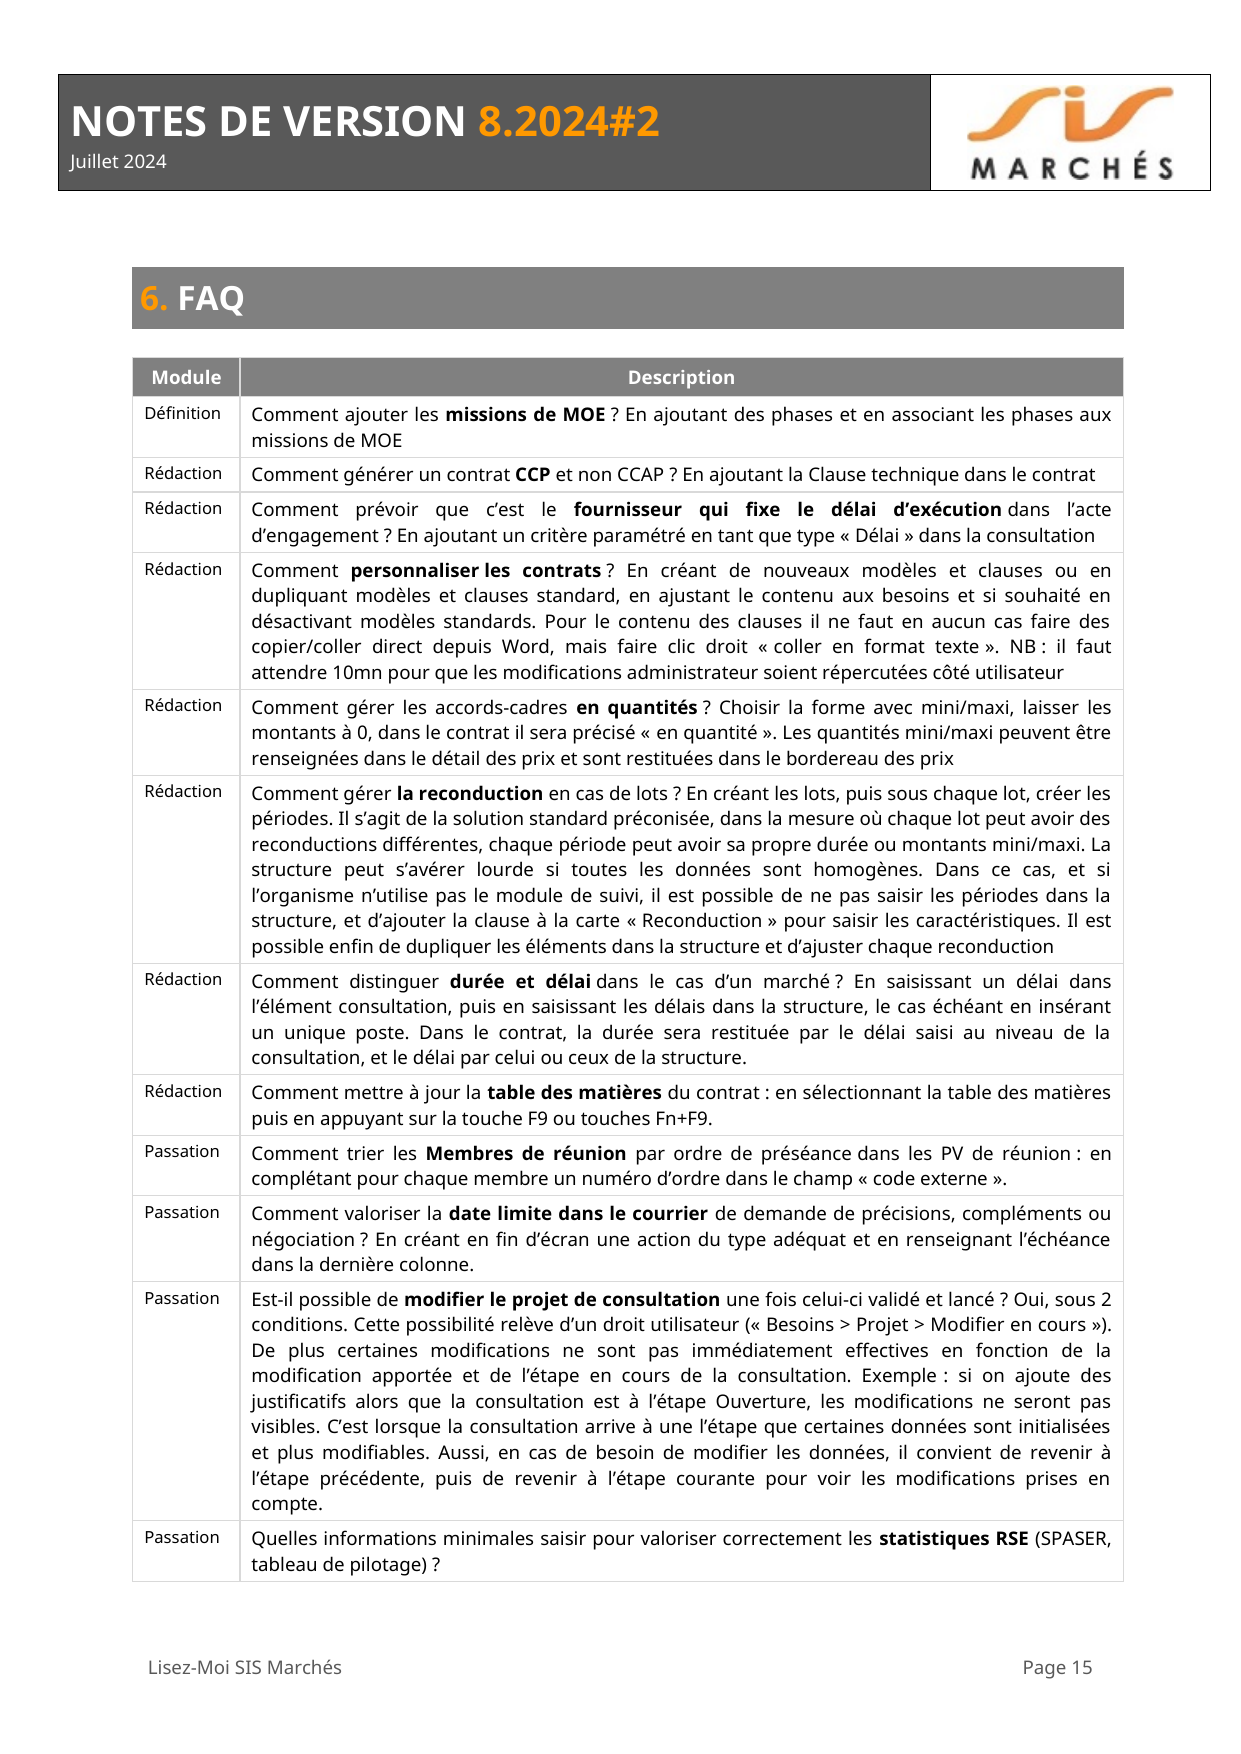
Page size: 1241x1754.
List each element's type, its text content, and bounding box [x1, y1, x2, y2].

table_cell Comment générer un contrat CCP et non CCAP ? En ajoutant la Clause technique dans le contrat [241, 458, 1123, 491]
table_cell Comment ajouter les missions de MOE ? En ajoutant des phases et en associant les phases aux missions de MOE [241, 397, 1123, 457]
table_cell Définition [133, 397, 239, 457]
table_cell Rédaction [133, 690, 239, 775]
table_cell Rédaction [133, 776, 239, 963]
table_cell Rédaction [133, 964, 239, 1074]
table_cell Rédaction [133, 1075, 239, 1135]
table_cell Passation [133, 1521, 239, 1581]
table_cell Passation [133, 1136, 239, 1195]
table_cell Comment trier les Membres de réunion par ordre de préséance dans les PV de réunion : en complétant pour chaque membre un numéro d’ordre dans le champ « code externe ». [241, 1136, 1123, 1195]
table_cell Rédaction [133, 553, 239, 689]
table_cell Comment mettre à jour la table des matières du contrat : en sélectionnant la table des matières puis en appuyant sur la touche F9 ou touches Fn+F9. [241, 1075, 1123, 1135]
table_header Module [133, 358, 239, 396]
table_header Description [241, 358, 1123, 396]
table_cell Comment prévoir que c’est le fournisseur qui fixe le délai d’exécution dans l’acte d’engagement ? En ajoutant un critère paramétré en tant que type « Délai » dans la consultation [241, 493, 1123, 552]
table_cell Comment personnaliser les contrats ? En créant de nouveaux modèles et clauses ou en dupliquant modèles et clauses standard, en ajustant le contenu aux besoins et si souhaité en désactivant modèles standards. Pour le contenu des clauses il ne faut en aucun cas faire des copier/coller direct depuis Word, mais faire clic droit « coller en format texte ». NB : il faut attendre 10mn pour que les modifications administrateur soient répercutées côté utilisateur [241, 553, 1123, 689]
table_cell Rédaction [133, 493, 239, 552]
table_cell Comment gérer la reconduction en cas de lots ? En créant les lots, puis sous chaque lot, créer les périodes. Il s’agit de la solution standard préconisée, dans la mesure où chaque lot peut avoir des reconductions différentes, chaque période peut avoir sa propre durée ou montants mini/maxi. La structure peut s’avérer lourde si toutes les données sont homogènes. Dans ce cas, et si l’organisme n’utilise pas le module de suivi, il est possible de ne pas saisir les périodes dans la structure, et d’ajouter la clause à la carte « Reconduction » pour saisir les caractéristiques. Il est possible enfin de dupliquer les éléments dans la structure et d’ajuster chaque reconduction [241, 776, 1123, 963]
table_cell Passation [133, 1282, 239, 1520]
table_cell Comment valoriser la date limite dans le courrier de demande de précisions, compléments ou négociation ? En créant en fin d’écran une action du type adéquat et en renseignant l’échéance dans la dernière colonne. [241, 1196, 1123, 1281]
table_cell Rédaction [133, 458, 239, 491]
table_cell Passation [133, 1196, 239, 1281]
table_cell Comment gérer les accords-cadres en quantités ? Choisir la forme avec mini/maxi, laisser les montants à 0, dans le contrat il sera précisé « en quantité ». Les quantités mini/maxi peuvent être renseignées dans le détail des prix et sont restituées dans le bordereau des prix [241, 690, 1123, 775]
table_header 6. FAQ [132, 267, 1124, 329]
picture [966, 85, 1175, 180]
table_cell Comment distinguer durée et délai dans le cas d’un marché ? En saisissant un délai dans l’élément consultation, puis en saisissant les délais dans la structure, le cas échéant en insérant un unique poste. Dans le contrat, la durée sera restituée par le délai saisi au niveau de la consultation, et le délai par celui ou ceux de la structure. [241, 964, 1123, 1074]
table_cell Est-il possible de modifier le projet de consultation une fois celui-ci validé et lancé ? Oui, sous 2 conditions. Cette possibilité relève d’un droit utilisateur (« Besoins > Projet > Modifier en cours »). De plus certaines modifications ne sont pas immédiatement effectives en fonction de la modification apportée et de l’étape en cours de la consultation. Exemple : si on ajoute des justificatifs alors que la consultation est à l’étape Ouverture, les modifications ne seront pas visibles. C’est lorsque la consultation arrive à une l’étape que certaines données sont initialisées et plus modifiables. Aussi, en cas de besoin de modifier les données, il convient de revenir à l’étape précédente, puis de revenir à l’étape courante pour voir les modifications prises en compte. [241, 1282, 1123, 1520]
